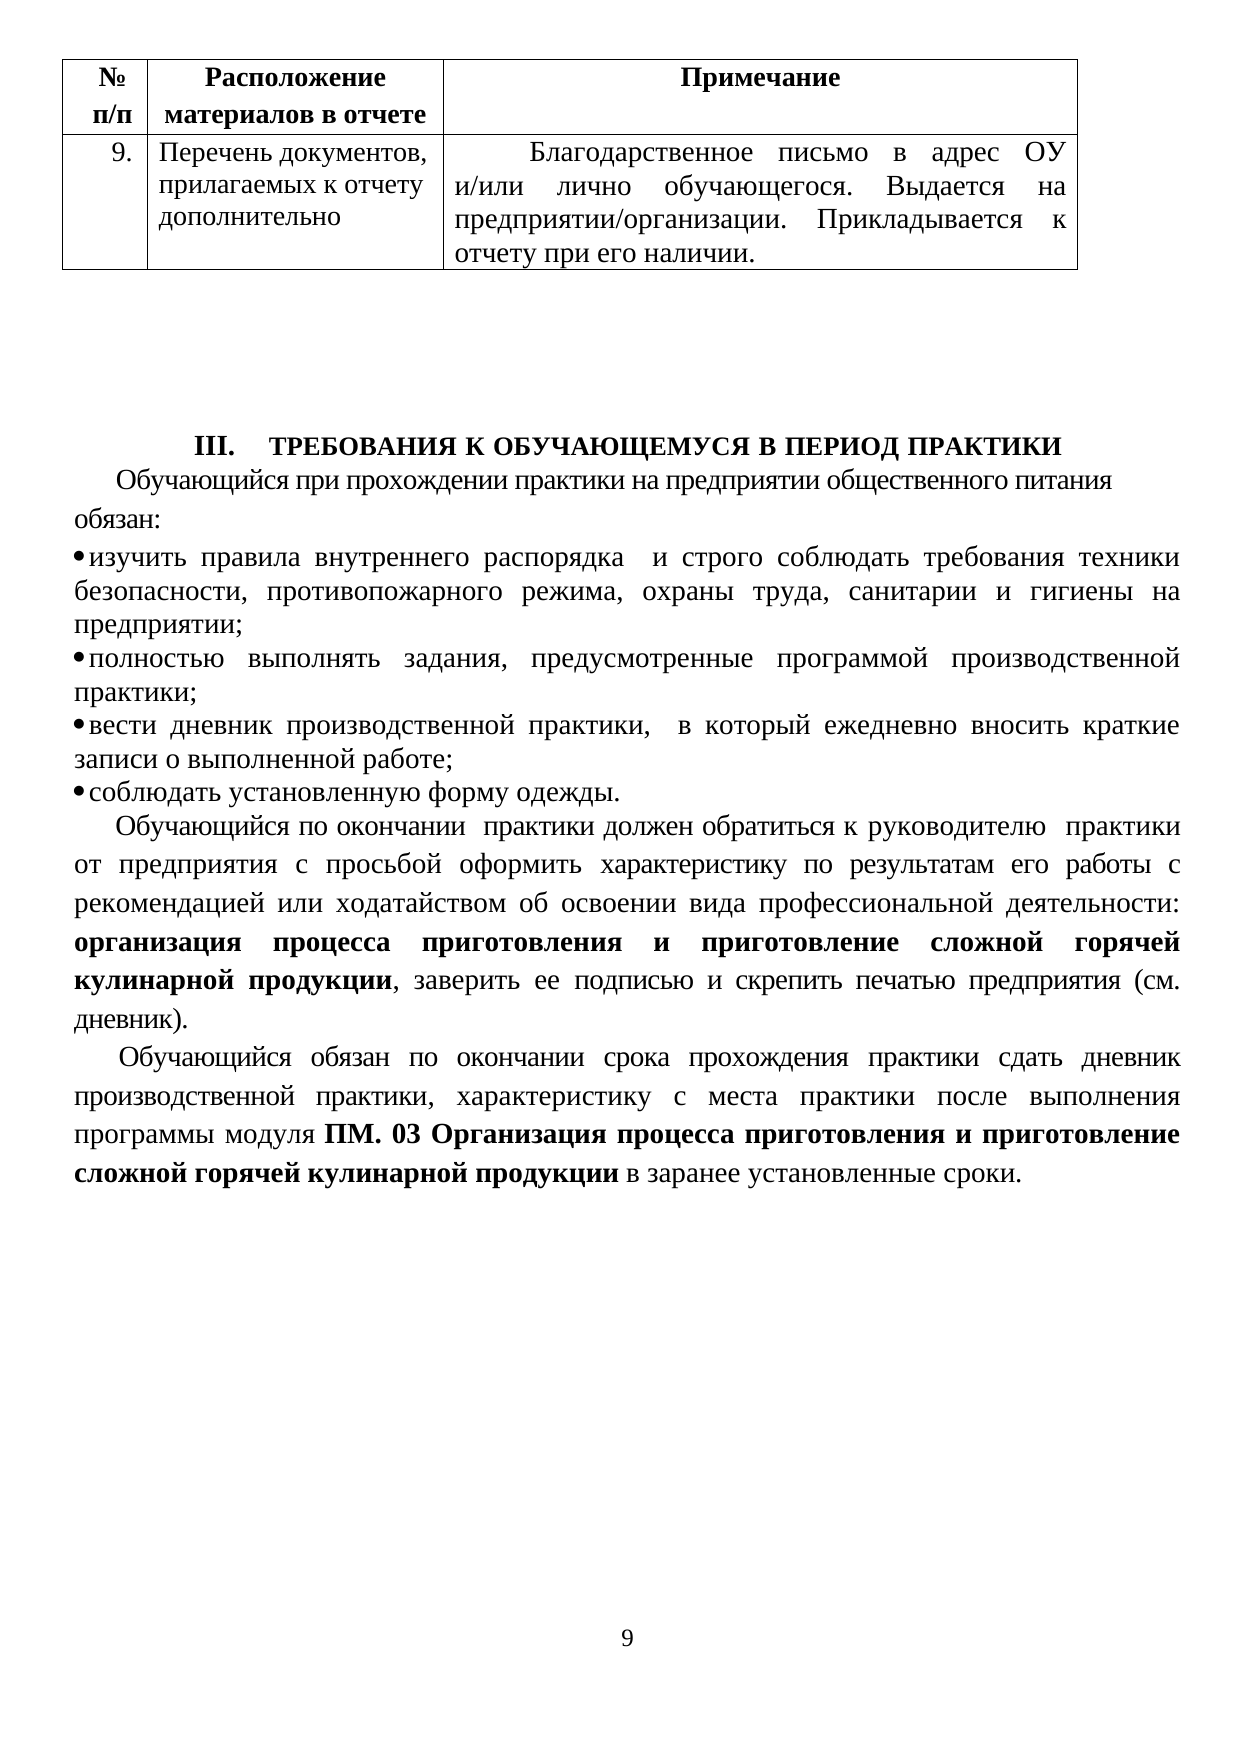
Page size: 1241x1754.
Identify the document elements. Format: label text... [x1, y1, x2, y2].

table_cell [63, 135, 147, 269]
list соблюдать установленную форму одежды. [74, 774, 1181, 808]
table_header Расположение материалов в отчете [148, 60, 443, 133]
list полностью выполнять задания, предусмотренные программой производственной практики; [74, 640, 1181, 707]
table_cell Перечень документов, прилагаемых к отчету дополнительно [148, 135, 443, 269]
table_header № п/п [63, 60, 147, 133]
table_header Примечание [444, 60, 1077, 133]
text Обучающийся обязан по окончании срока прохождения практики сдать дневник производственной практики, характеристику с места практики после выполнения программы модуля ПМ. 03 Организация процесса приготовления и приготовление сложной горячей кулинарной продукции в заранее установленные сроки. [74, 1039, 1181, 1188]
list вести дневник производственной практики, в который ежедневно вносить краткие записи о выполненной работе; [74, 707, 1181, 774]
text Обучающийся по окончании практики должен обратиться к руководителю практики от предприятия с просьбой оформить характеристику по результатам его работы с рекомендацией или ходатайством об освоении вида профессиональной деятельности: организация процесса приготовления и приготовление сложной горячей кулинарной продукции, заверить ее подписью и скрепить печатью предприятия (см. дневник). [74, 808, 1181, 1034]
subtitle требования к обучающемуся в период практики [111, 424, 1144, 462]
list изучить правила внутреннего распорядка и строго соблюдать требования техники безопасности, противопожарного режима, охраны труда, санитарии и гигиены на предприятии; [74, 539, 1181, 640]
table_cell Благодарственное письмо в адрес ОУ и/или лично обучающегося. Выдается на предприятии/организации. Прикладывается к отчету при его наличии. [444, 135, 1077, 269]
text Обучающийся при прохождении практики на предприятии общественного питания обязан: [74, 462, 1181, 534]
